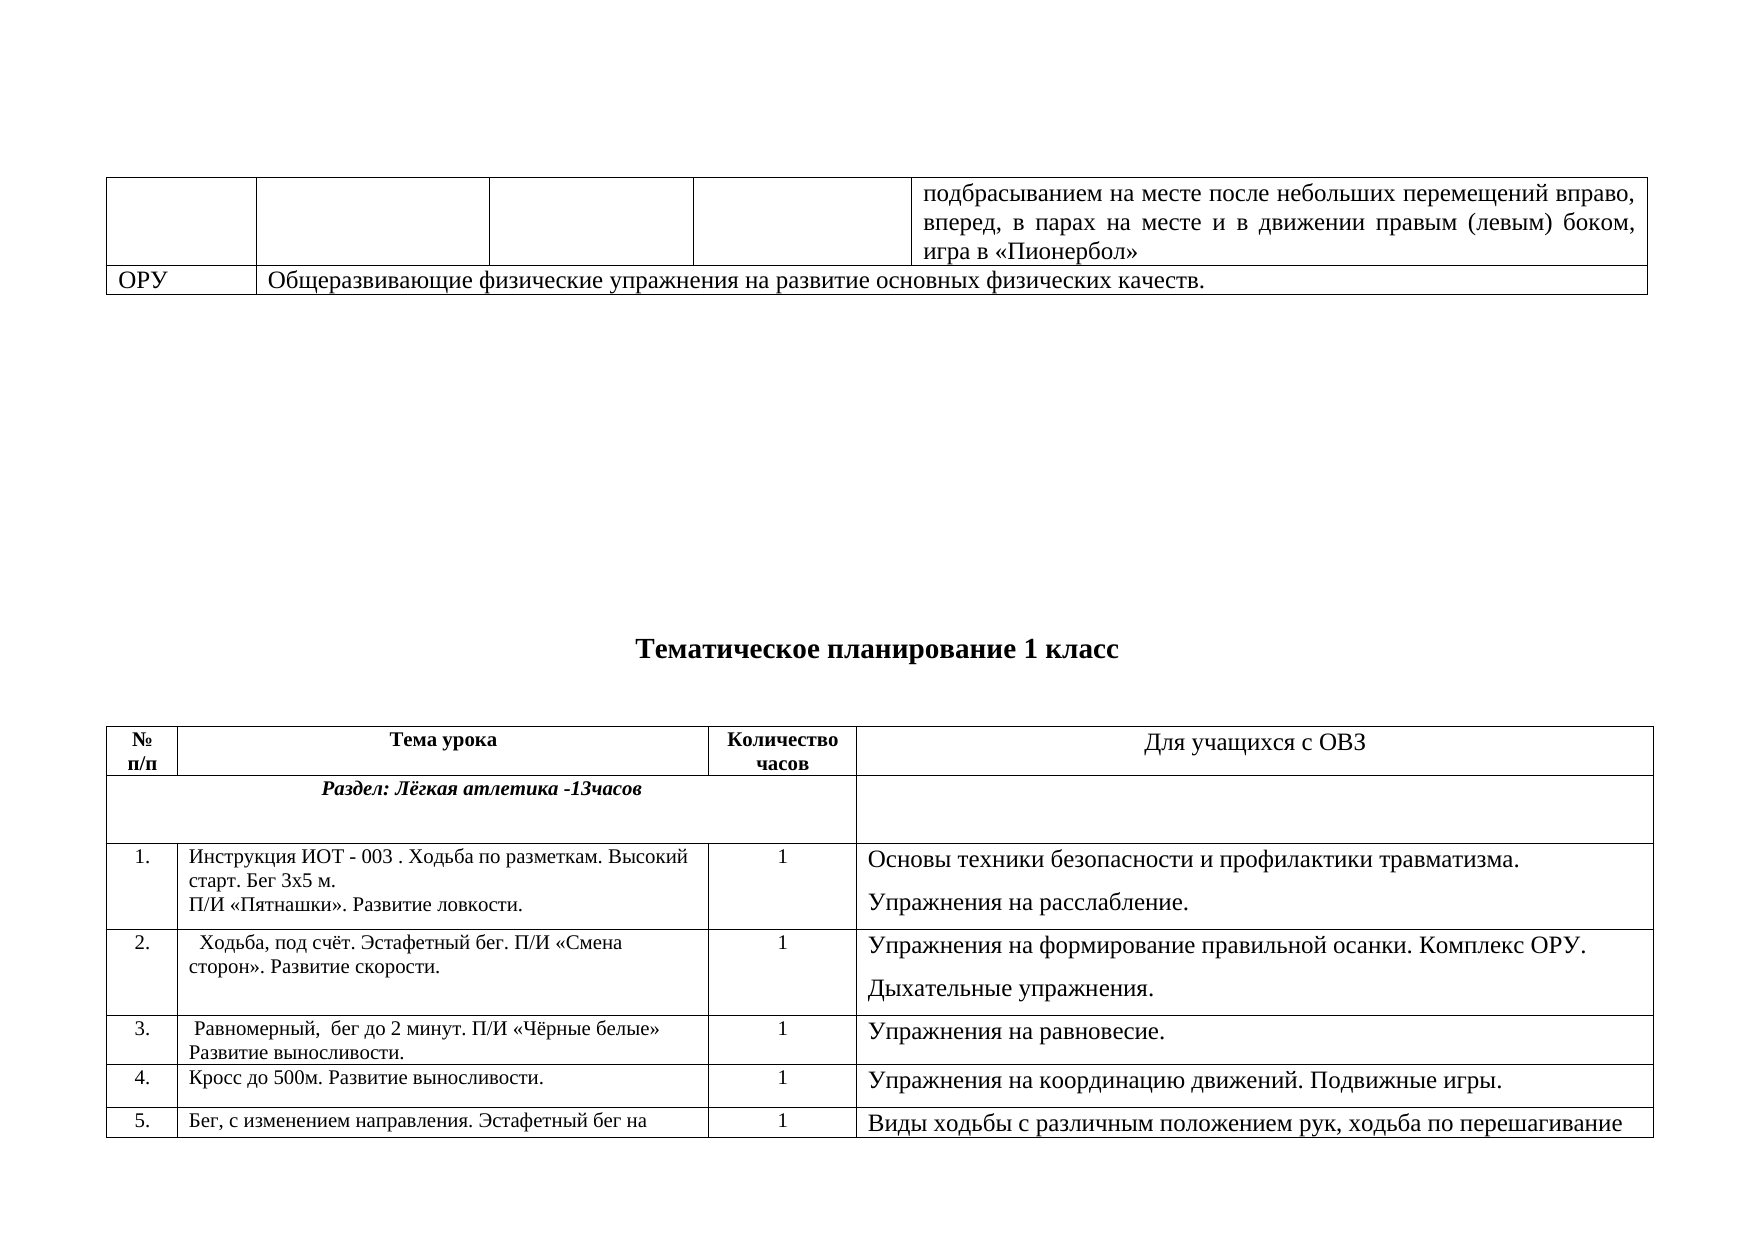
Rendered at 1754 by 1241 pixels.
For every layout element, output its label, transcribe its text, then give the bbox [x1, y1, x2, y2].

table_cell Упражнения на формирование правильной осанки. Комплекс ОРУ. Дыхательные упражнения. [857, 930, 1653, 1015]
table_cell ОРУ [107, 266, 256, 294]
table_cell Ходьба, под счёт. Эстафетный бег. П/И «Смена сторон». Развитие скорости. [178, 930, 708, 1015]
table_header № п/п [107, 727, 177, 775]
table_cell 1 [709, 1065, 856, 1107]
table_cell 1 [709, 844, 856, 929]
table_cell Раздел: Лёгкая атлетика -13часов [107, 776, 856, 843]
table_header Для учащихся с ОВЗ [857, 727, 1653, 775]
table_cell [857, 776, 1653, 843]
table_cell Основы техники безопасности и профилактики травматизма. Упражнения на расслабление. [857, 844, 1653, 929]
text Тематическое планирование 1 класс [118, 631, 1636, 664]
table_cell Общеразвивающие физические упражнения на развитие основных физических качеств. [257, 266, 1647, 294]
table_cell [257, 178, 489, 264]
table_cell 4. [107, 1065, 177, 1107]
table_cell 1 [709, 930, 856, 1015]
table_cell Упражнения на равновесие. [857, 1016, 1653, 1064]
table_cell Инструкция ИОТ - 003 . Ходьба по разметкам. Высокий старт. Бег 3х5 м. П/И «Пятнашки». Развитие ловкости. [178, 844, 708, 929]
table_header Количество часов [709, 727, 856, 775]
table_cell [857, 1108, 1653, 1137]
table_cell 1 [709, 1016, 856, 1064]
table_cell Кросс до 500м. Развитие выносливости. [178, 1065, 708, 1107]
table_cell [912, 178, 1647, 264]
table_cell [178, 1108, 708, 1137]
table_cell Равномерный, бег до 2 минут. П/И «Чёрные белые» Развитие выносливости. [178, 1016, 708, 1064]
table_header Тема урока [178, 727, 708, 775]
table_cell 3. [107, 1016, 177, 1064]
table_cell [694, 178, 911, 264]
table_cell 1. [107, 844, 177, 929]
table_cell 1 [709, 1108, 856, 1137]
table_cell Упражнения на координацию движений. Подвижные игры. [857, 1065, 1653, 1107]
table_cell 5. [107, 1108, 177, 1137]
table_cell [490, 178, 693, 264]
table_cell 2. [107, 930, 177, 1015]
